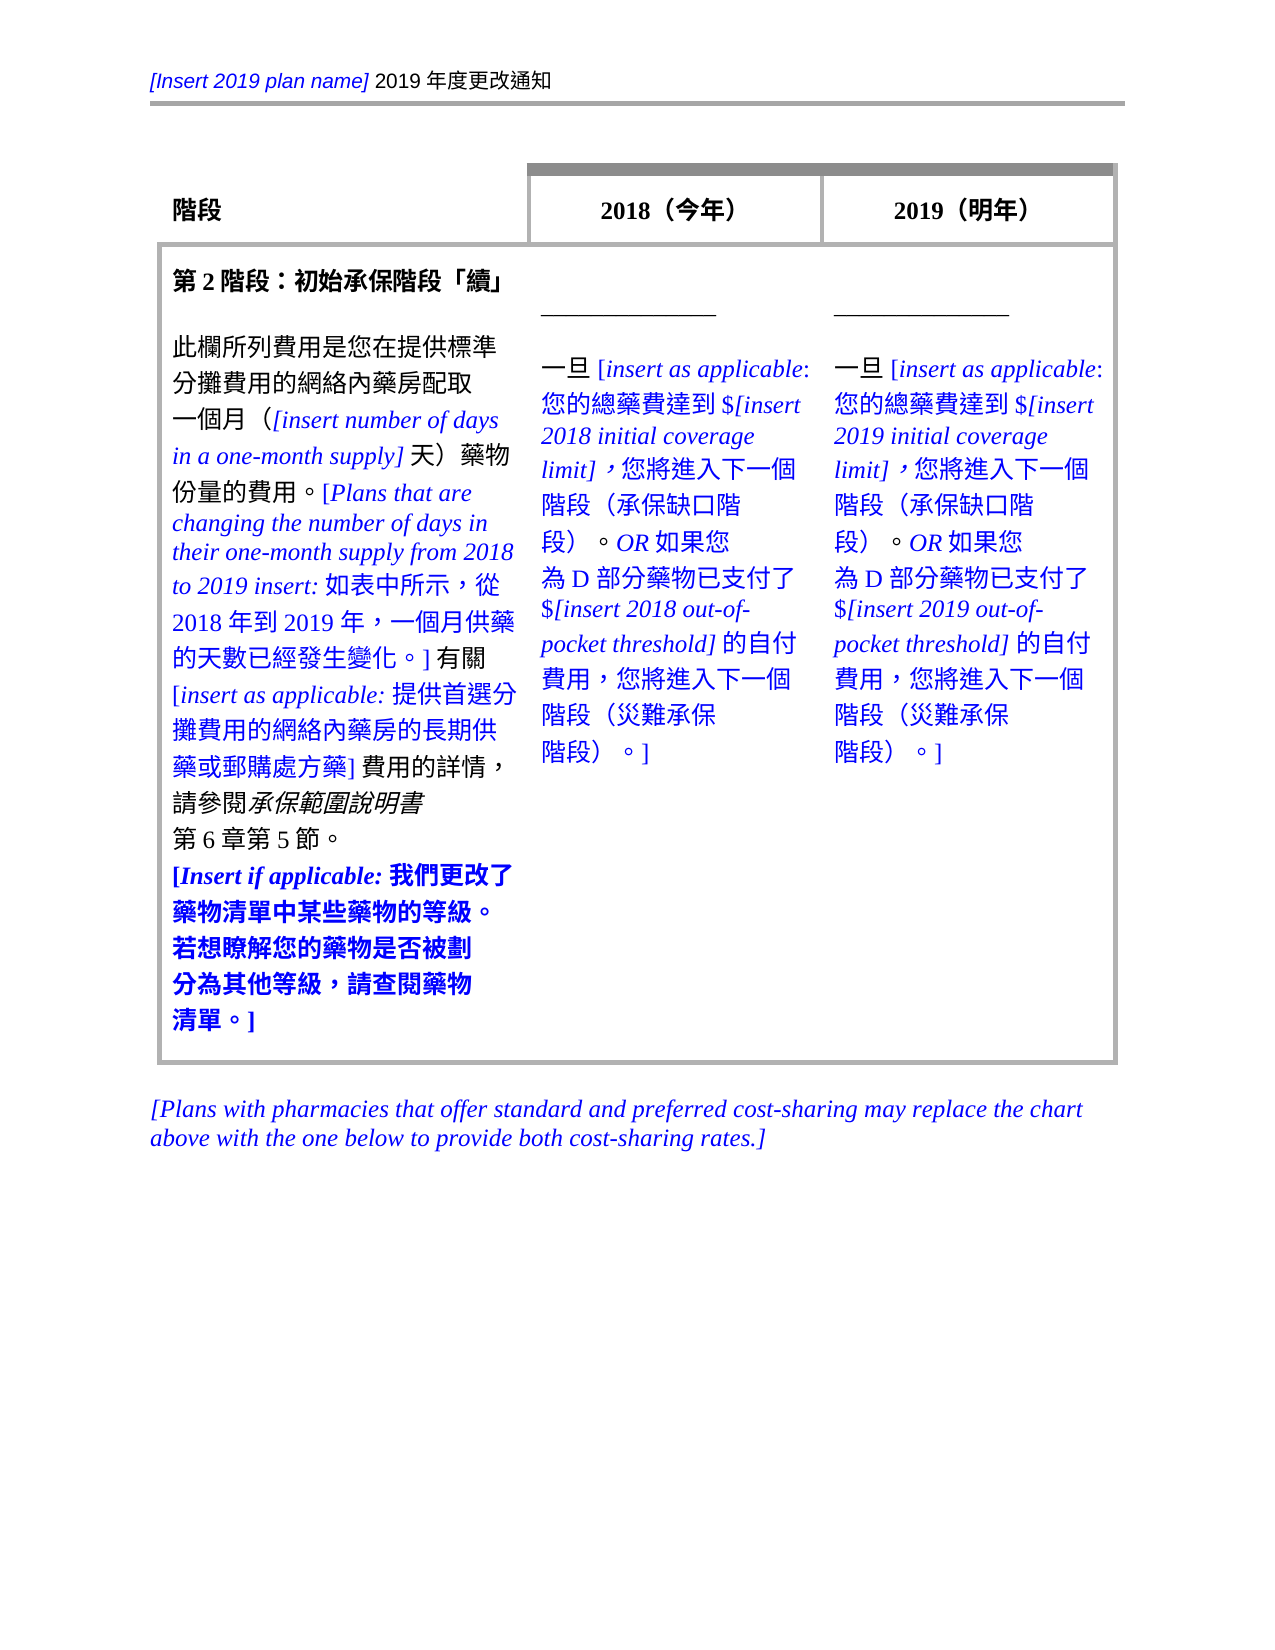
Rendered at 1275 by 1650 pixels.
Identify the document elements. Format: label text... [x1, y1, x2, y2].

table_header 階段 [160, 163, 527, 242]
table_cell ______________ 一旦 [insert as applicable: 您的總藥費達到 $[insert 2018 initial coverage limit]，您將進入下一個階段（承保缺口階段）。OR 如果您 為 D 部分藥物已支付了 $[insert 2018 out-of-pocket threshold] 的自付費用，您將進入下一個階段（災難承保 階段）。] [529, 247, 822, 1060]
table_header 2019（明年） [824, 176, 1113, 242]
table_cell ______________ 一旦 [insert as applicable: 您的總藥費達到 $[insert 2019 initial coverage limit]，您將進入下一個階段（承保缺口階段）。OR 如果您 為 D 部分藥物已支付了 $[insert 2019 out-of-pocket threshold] 的自付費用，您將進入下一個階段（災難承保 階段）。] [822, 247, 1113, 1060]
table_cell 第 2 階段：初始承保階段「續」 此欄所列費用是您在提供標準分攤費用的網絡內藥房配取 一個月（[insert number of days in a one-month supply] 天）藥物份量的費用。[Plans that are changing the number of days in their one-month supply from 2018 to 2019 insert: 如表中所示，從 2018 年到 2019 年，一個月供藥的天數已經發生變化。] 有關 [insert as applicable: 提供首選分攤費用的網絡內藥房的長期供藥或郵購處方藥] 費用的詳情，請參閱承保範圍說明書 第 6 章第 5 節。 [Insert if applicable: 我們更改了藥物清單中某些藥物的等級。若想瞭解您的藥物是否被劃 分為其他等級，請查閱藥物 清單。] [162, 247, 529, 1060]
text [Plans with pharmacies that offer standard and preferred cost-sharing may replace the chart above with the one below to provide both cost-sharing rates.] [150, 1094, 1125, 1152]
table_header 2018（今年） [531, 176, 820, 242]
